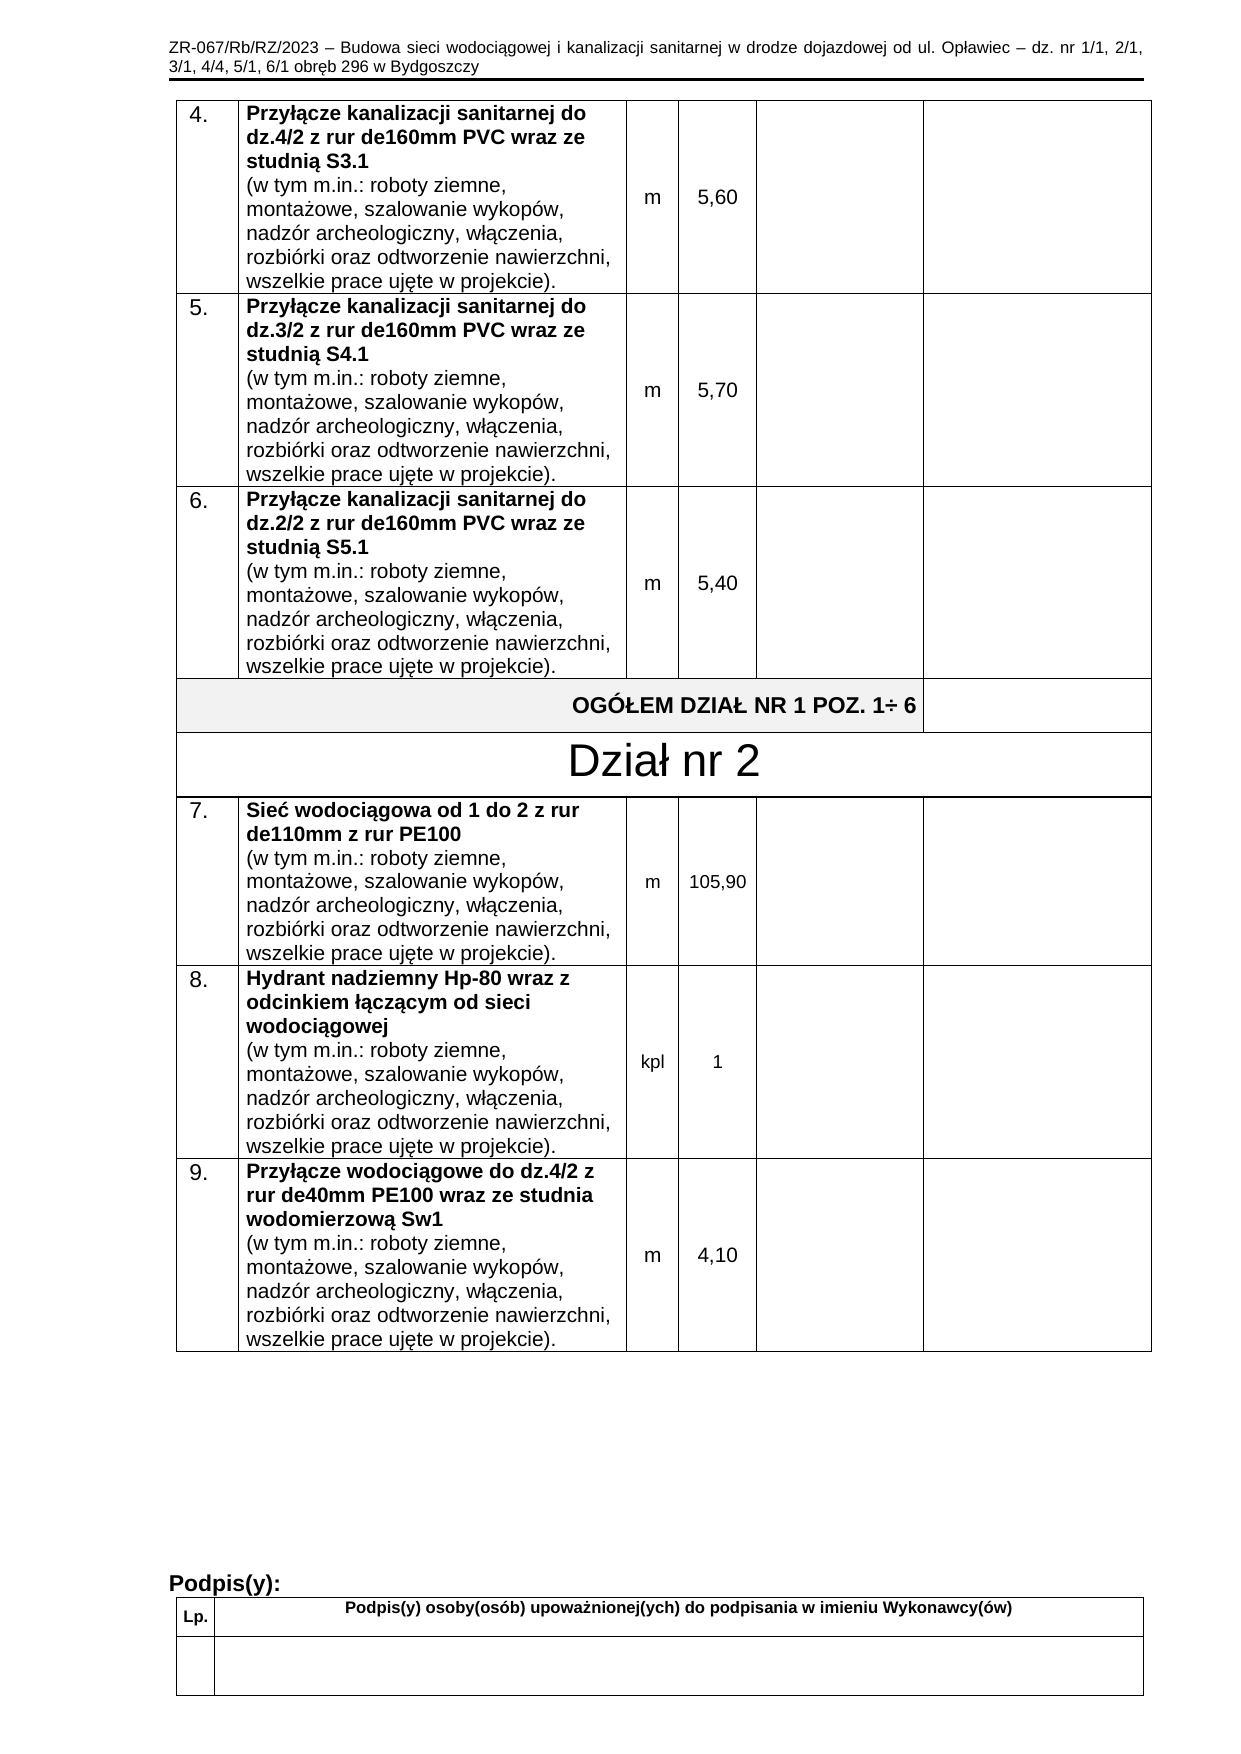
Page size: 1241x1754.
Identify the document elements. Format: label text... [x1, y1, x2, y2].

table_cell Dział nr 2 [177, 733, 1151, 796]
table_cell Przyłącze kanalizacji sanitarnej do dz.4/2 z rur de160mm PVC wraz ze studnią S3.1 (w tym m.in.: roboty ziemne, montażowe, szalowanie wykopów, nadzór archeologiczny, włączenia, rozbiórki oraz odtworzenie nawierzchni, wszelkie prace ujęte w projekcie). [239, 101, 626, 293]
table_cell 5,70 [679, 294, 756, 486]
table_cell [177, 487, 238, 678]
table_cell [177, 101, 238, 293]
table_cell OGÓŁEM DZIAŁ NR 1 POZ. 1÷ 6 [177, 679, 923, 732]
table_cell [757, 966, 923, 1158]
table_cell 1 [679, 966, 756, 1158]
table_cell 5,60 [679, 101, 756, 293]
table_cell m [627, 101, 678, 293]
table_cell Hydrant nadziemny Hp-80 wraz z odcinkiem łączącym od sieci wodociągowej (w tym m.in.: roboty ziemne, montażowe, szalowanie wykopów, nadzór archeologiczny, włączenia, rozbiórki oraz odtworzenie nawierzchni, wszelkie prace ujęte w projekcie). [239, 966, 626, 1158]
table_cell Sieć wodociągowa od 1 do 2 z rur de110mm z rur PE100 (w tym m.in.: roboty ziemne, montażowe, szalowanie wykopów, nadzór archeologiczny, włączenia, rozbiórki oraz odtworzenie nawierzchni, wszelkie prace ujęte w projekcie). [239, 798, 626, 965]
table_cell 5,40 [679, 487, 756, 678]
table_cell [924, 679, 1151, 732]
table_cell [924, 1159, 1151, 1351]
table_cell [177, 294, 238, 486]
table_cell [924, 966, 1151, 1158]
table_cell Przyłącze kanalizacji sanitarnej do dz.2/2 z rur de160mm PVC wraz ze studnią S5.1 (w tym m.in.: roboty ziemne, montażowe, szalowanie wykopów, nadzór archeologiczny, włączenia, rozbiórki oraz odtworzenie nawierzchni, wszelkie prace ujęte w projekcie). [239, 487, 626, 678]
table_cell 4,10 [679, 1159, 756, 1351]
table_cell [757, 101, 923, 293]
table_cell [757, 294, 923, 486]
table_cell m [627, 487, 678, 678]
table_cell [757, 1159, 923, 1351]
table_cell kpl [627, 966, 678, 1158]
table_cell Przyłącze kanalizacji sanitarnej do dz.3/2 z rur de160mm PVC wraz ze studnią S4.1 (w tym m.in.: roboty ziemne, montażowe, szalowanie wykopów, nadzór archeologiczny, włączenia, rozbiórki oraz odtworzenie nawierzchni, wszelkie prace ujęte w projekcie). [239, 294, 626, 486]
table_cell Przyłącze wodociągowe do dz.4/2 z rur de40mm PE100 wraz ze studnia wodomierzową Sw1 (w tym m.in.: roboty ziemne, montażowe, szalowanie wykopów, nadzór archeologiczny, włączenia, rozbiórki oraz odtworzenie nawierzchni, wszelkie prace ujęte w projekcie). [239, 1159, 626, 1351]
table_cell m [627, 294, 678, 486]
table_cell 105,90 [679, 798, 756, 965]
table_cell [924, 294, 1151, 486]
table_cell [757, 798, 923, 965]
table_cell [924, 101, 1151, 293]
table_cell [924, 487, 1151, 678]
table_cell m [627, 798, 678, 965]
table_cell [177, 966, 238, 1158]
table_cell m [627, 1159, 678, 1351]
table_cell [924, 798, 1151, 965]
table_cell [177, 1159, 238, 1351]
table_cell [757, 487, 923, 678]
table_cell [177, 798, 238, 965]
